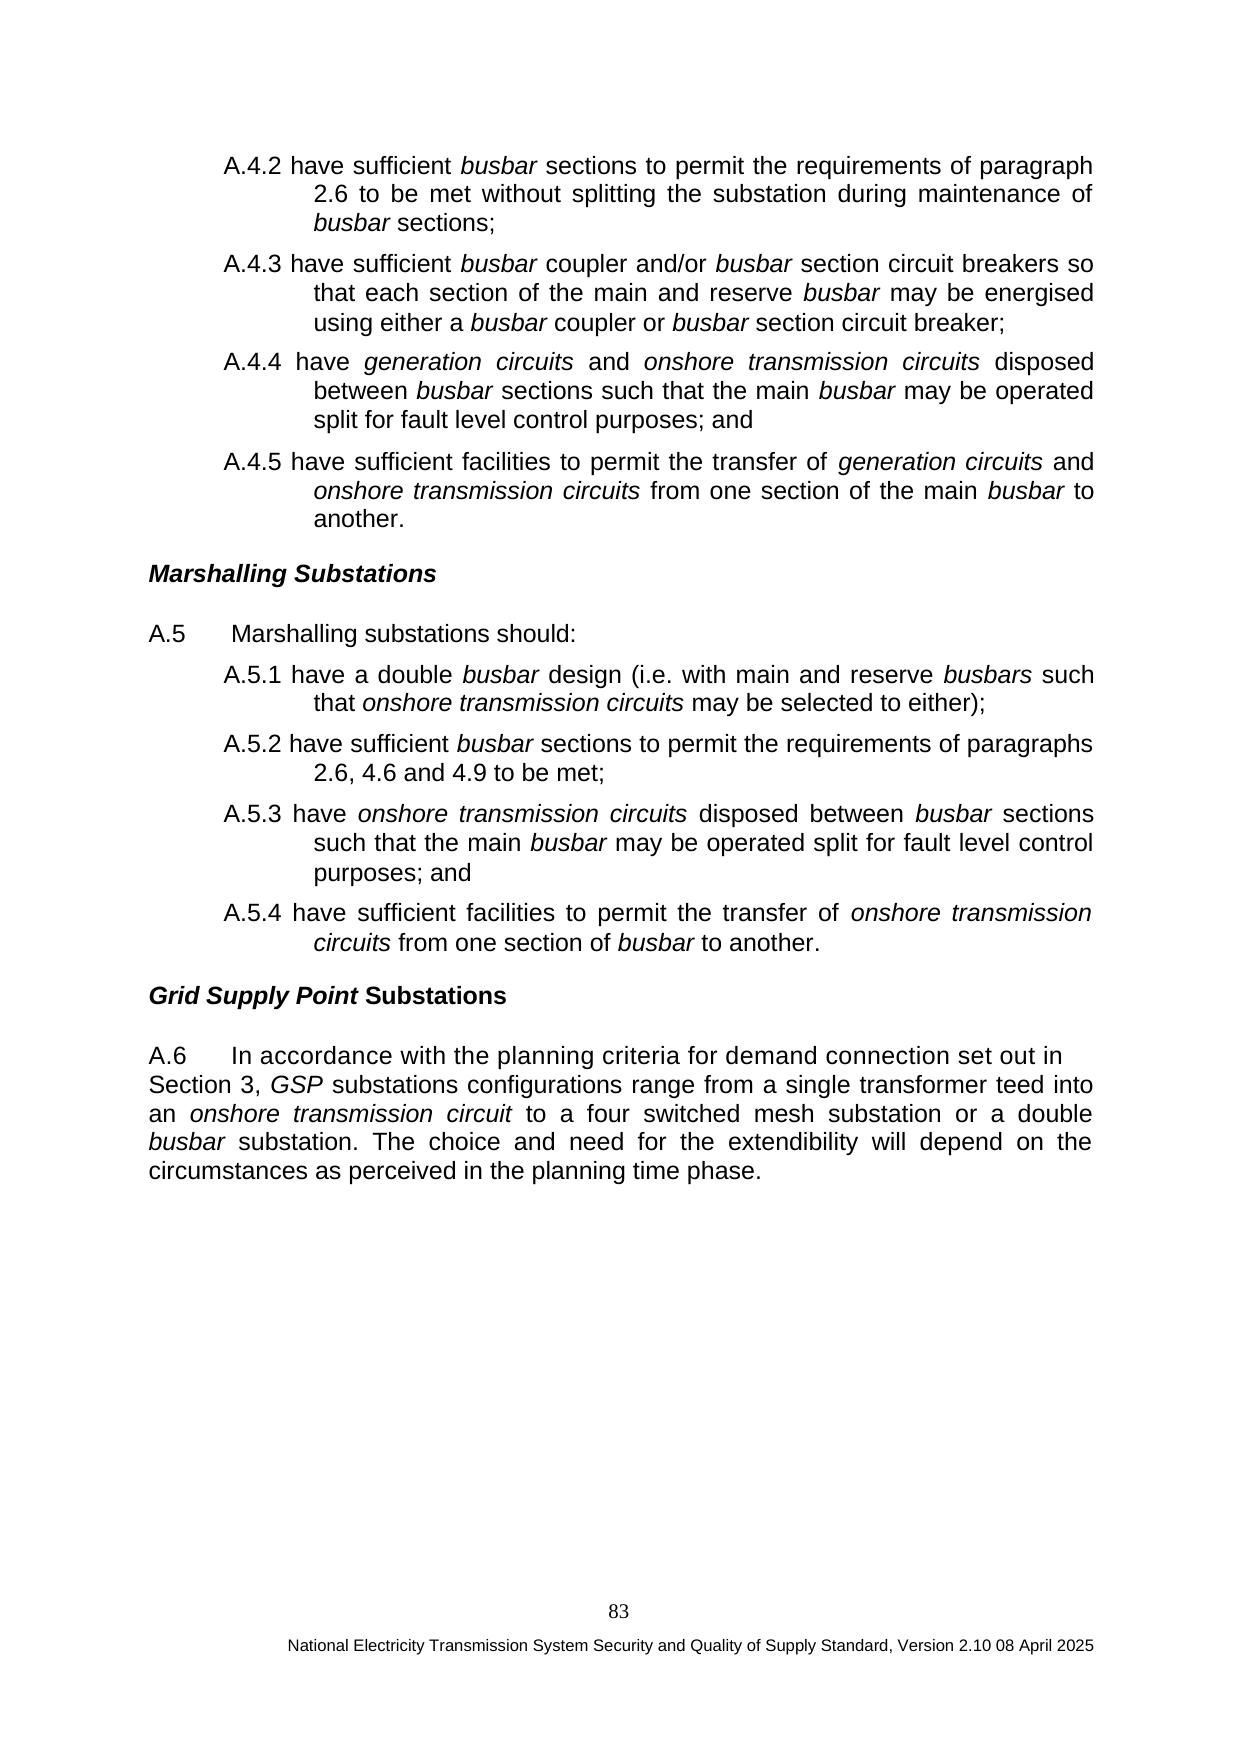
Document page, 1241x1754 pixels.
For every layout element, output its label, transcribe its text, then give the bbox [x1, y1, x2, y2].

text A.5 Marshalling substations should: [148, 619, 1094, 648]
text A.5.4 have sufficient facilities to permit the transfer of onshore transmission circuits from one section of busbar to another. [223, 897, 1094, 957]
text Marshalling Substations [148, 559, 1094, 589]
text A.5.3 have onshore transmission circuits disposed between busbar sections such that the main busbar may be operated split for fault level control purposes; and [223, 799, 1094, 887]
text A.4.3 have sufficient busbar coupler and/or busbar section circuit breakers so that each section of the main and reserve busbar may be energised using either a busbar coupler or busbar section circuit breaker; [223, 249, 1094, 337]
text A.5.1 have a double busbar design (i.e. with main and reserve busbars such that onshore transmission circuits may be selected to either); [223, 660, 1094, 717]
text A.4.5 have sufficient facilities to permit the transfer of generation circuits and onshore transmission circuits from one section of the main busbar to another. [223, 448, 1094, 533]
text A.4.4 have generation circuits and onshore transmission circuits disposed between busbar sections such that the main busbar may be operated split for fault level control purposes; and [223, 347, 1094, 435]
text Grid Supply Point Substations [148, 982, 1094, 1011]
text A.6 In accordance with the planning criteria for demand connection set out in [148, 1042, 1094, 1070]
text A.4.2 have sufficient busbar sections to permit the requirements of paragraph 2.6 to be met without splitting the substation during maintenance of busbar sections; [223, 152, 1094, 237]
text Section 3, GSP substations configurations range from a single transformer teed into an onshore transmission circuit to a four switched mesh substation or a double busbar substation. The choice and need for the extendibility will depend on the circumstances as perceived in the planning time phase. [148, 1070, 1094, 1185]
text A.5.2 have sufficient busbar sections to permit the requirements of paragraphs 2.6, 4.6 and 4.9 to be met; [223, 730, 1094, 787]
